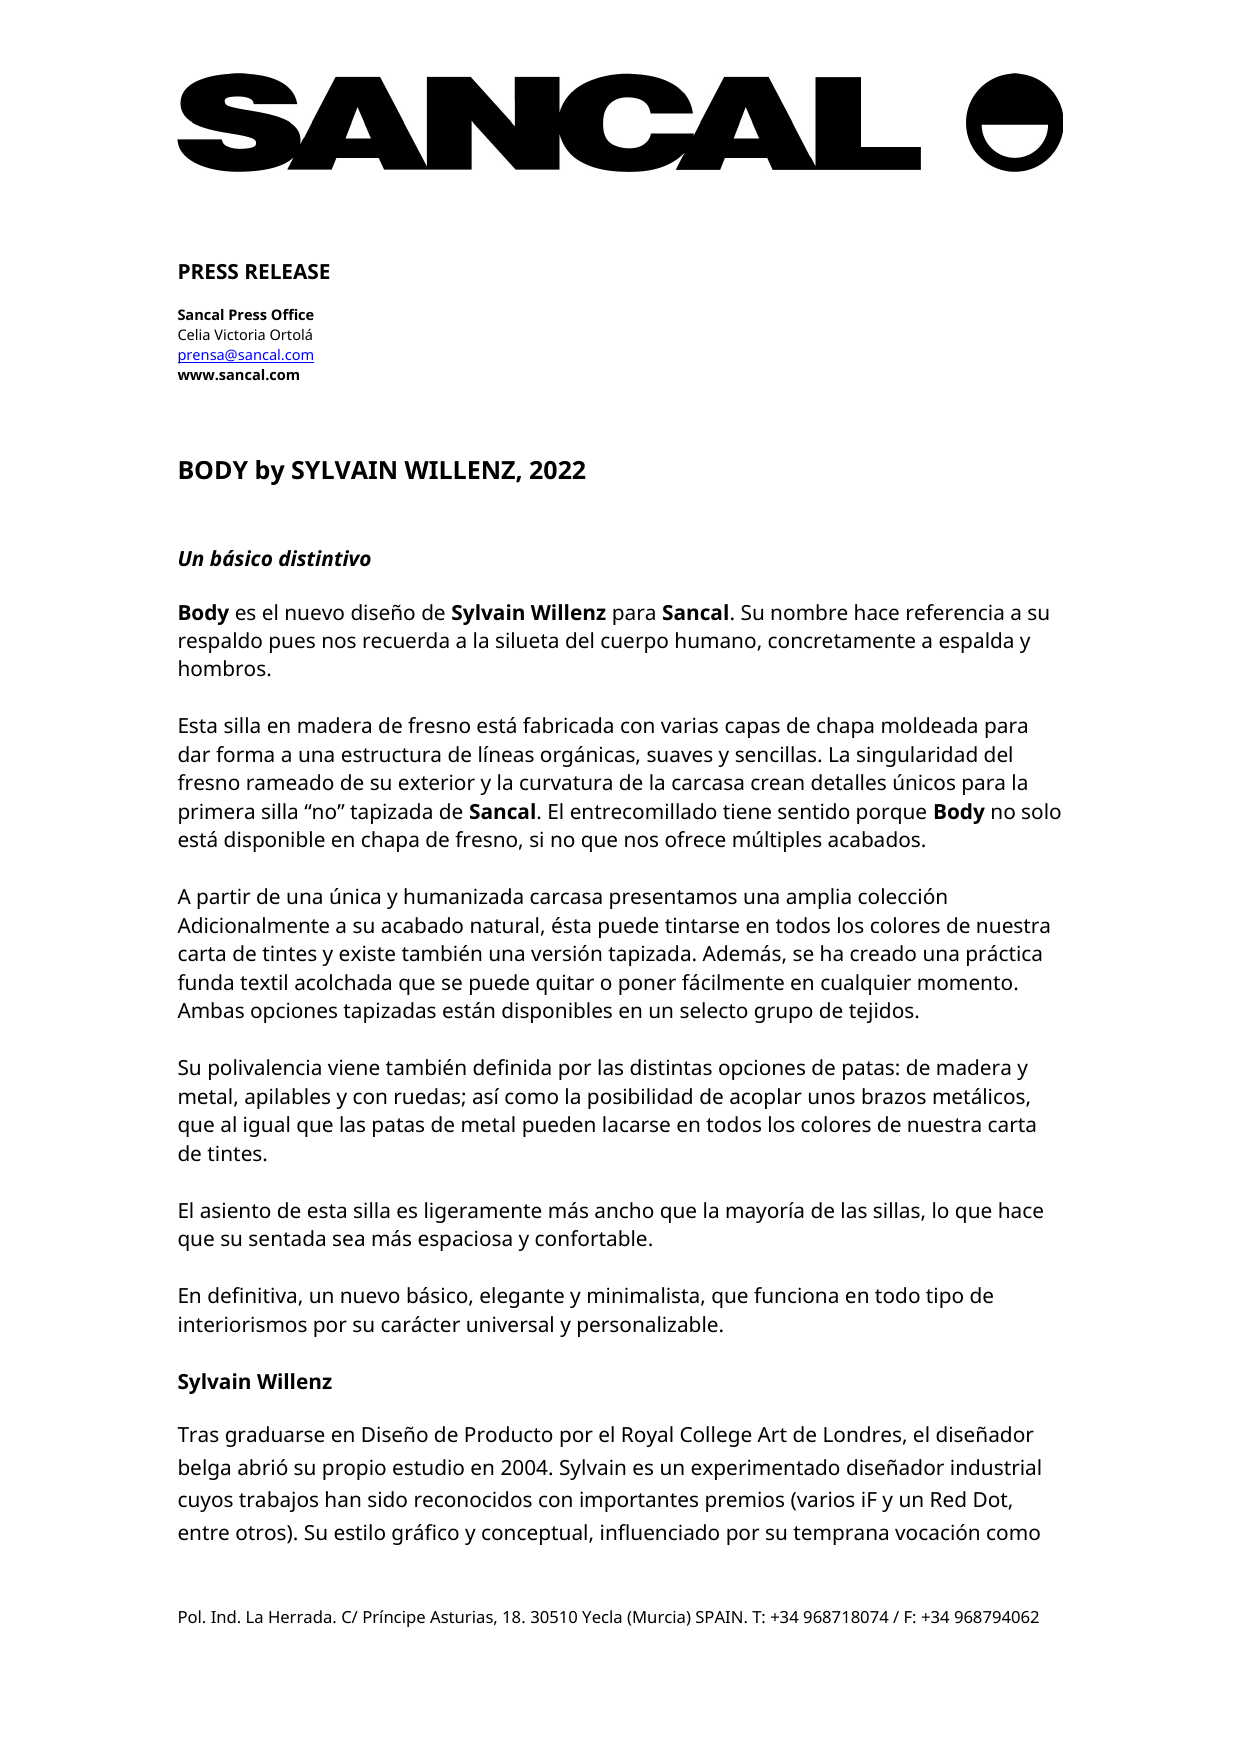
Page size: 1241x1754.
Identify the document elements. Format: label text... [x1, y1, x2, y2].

text En definitiva, un nuevo básico, elegante y minimalista, que funciona en todo tipo de interiorismos por su carácter universal y personalizable. [177, 1281, 1063, 1338]
text Un básico distintivo [177, 544, 1063, 573]
text A partir de una única y humanizada carcasa presentamos una amplia colección Adicionalmente a su acabado natural, ésta puede tintarse en todos los colores de nuestra carta de tintes y existe también una versión tapizada. Además, se ha creado una práctica funda textil acolchada que se puede quitar o poner fácilmente en cualquier momento. Ambas opciones tapizadas están disponibles en un selecto grupo de tejidos. [177, 882, 1063, 1053]
picture [177, 73, 1063, 172]
text Su polivalencia viene también definida por las distintas opciones de patas: de madera y metal, apilables y con ruedas; así como la posibilidad de acoplar unos brazos metálicos, que al igual que las patas de metal pueden lacarse en todos los colores de nuestra carta de tintes. [177, 1053, 1063, 1196]
text BODY by SYLVAIN WILLENZ, 2022 [177, 453, 1063, 519]
text El asiento de esta silla es ligeramente más ancho que la mayoría de las sillas, lo que hace que su sentada sea más espaciosa y confortable. [177, 1196, 1063, 1281]
text Body es el nuevo diseño de Sylvain Willenz para Sancal. Su nombre hace referencia a su respaldo pues nos recuerda a la silueta del cuerpo humano, concretamente a espalda y hombros. Esta silla en madera de fresno está fabricada con varias capas de chapa moldeada para dar forma a una estructura de líneas orgánicas, suaves y sencillas. La singularidad del fresno rameado de su exterior y la curvatura de la carcasa crean detalles únicos para la primera silla “no” tapizada de Sancal. El entrecomillado tiene sentido porque Body no solo está disponible en chapa de fresno, si no que nos ofrece múltiples acabados. [177, 598, 1063, 882]
text Sylvain Willenz [177, 1367, 1063, 1395]
